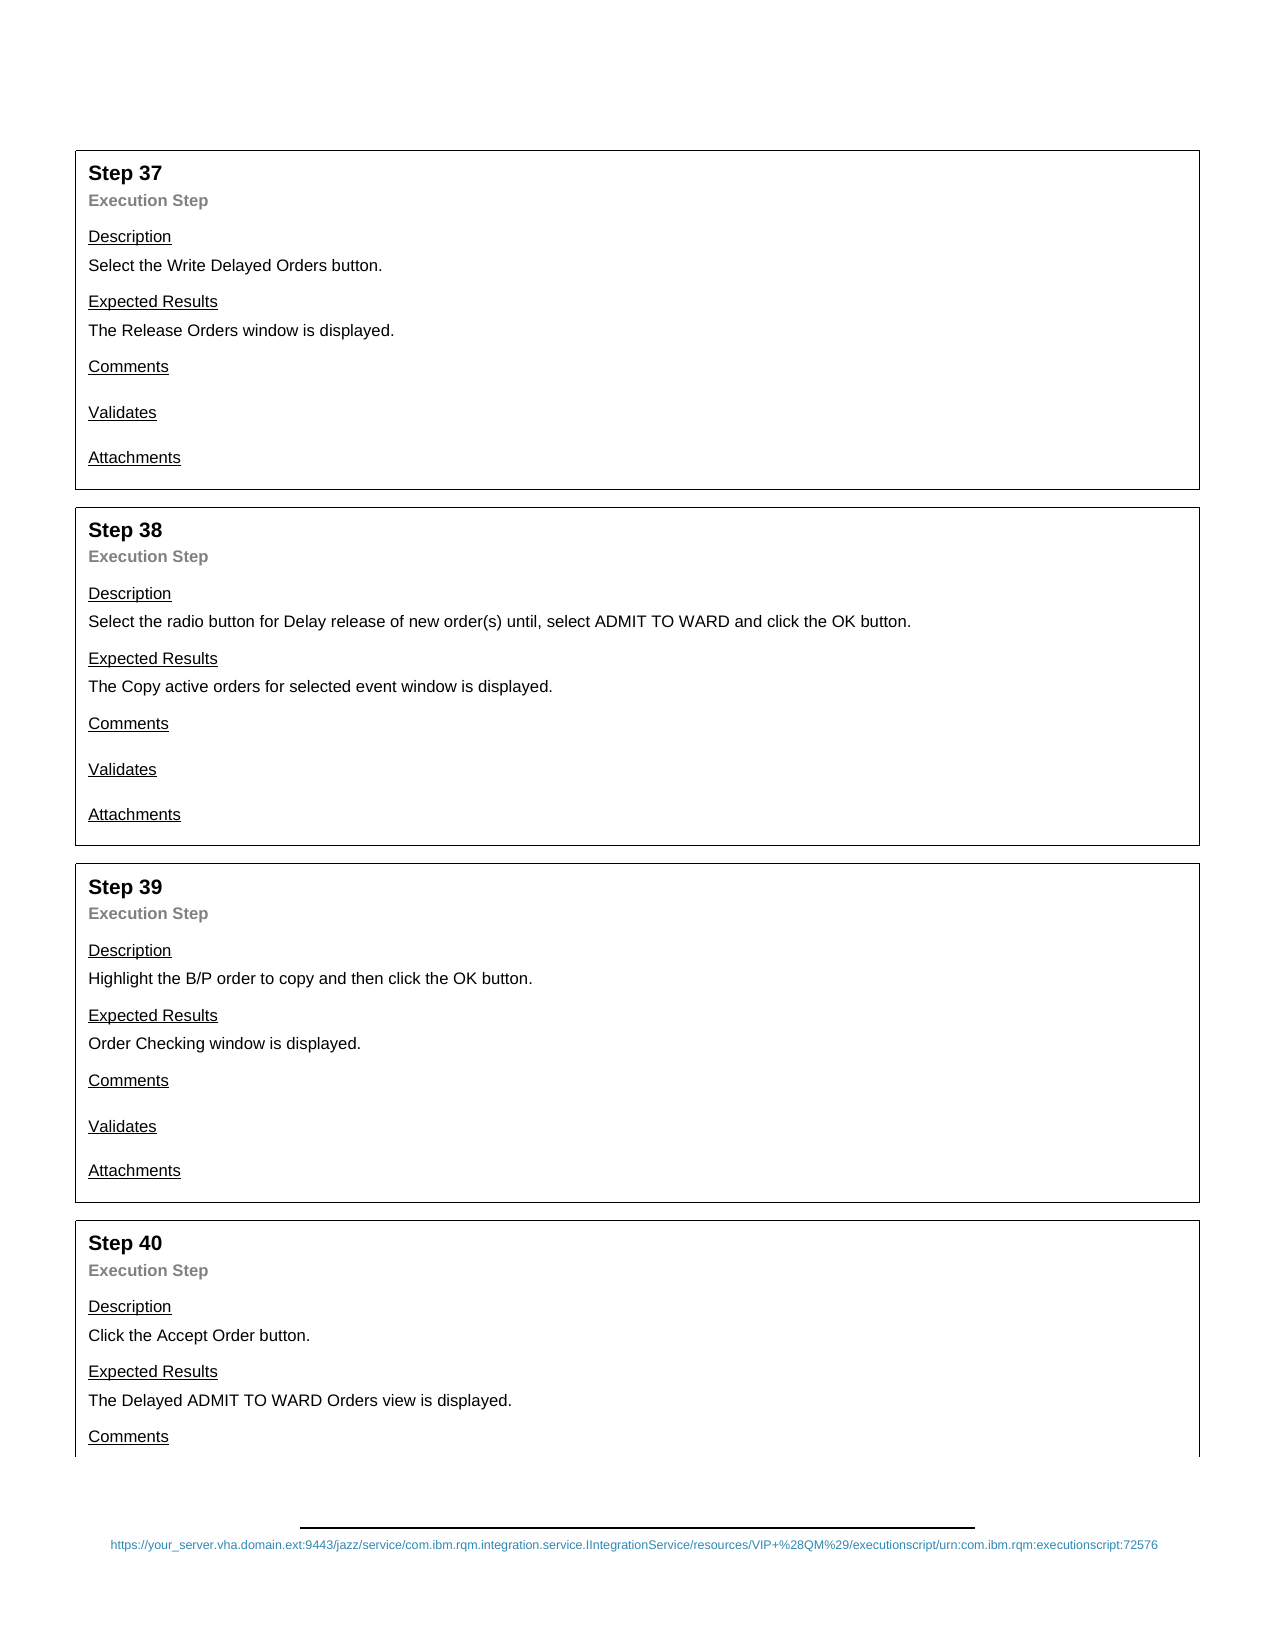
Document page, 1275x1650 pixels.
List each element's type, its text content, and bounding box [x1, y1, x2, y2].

text Attachments [88, 447, 1179, 466]
text Step 37 [88, 161, 1179, 185]
text The Delayed ADMIT TO WARD Orders view is displayed. Comments [88, 1391, 517, 1446]
text Attachments [88, 1161, 1179, 1179]
text The Copy active orders for selected event window is displayed. Comments [88, 677, 558, 733]
text Validates [88, 759, 1179, 778]
text Highlight the B/P order to copy and then click the OK button. [88, 969, 1179, 988]
text Step 38 [88, 518, 1179, 542]
text Select the Write Delayed Orders button. [88, 256, 1179, 275]
text Step 39 [88, 874, 1179, 898]
text Execution Step [88, 191, 1179, 210]
text The Release Orders window is displayed. Comments [88, 321, 400, 376]
text Expected Results [88, 292, 1179, 311]
text Execution Step [88, 904, 1179, 923]
text Select the radio button for Delay release of new order(s) until, select ADMIT TO WARD and click the OK button. [88, 612, 1179, 631]
text Expected Results [88, 1006, 1179, 1025]
text Execution Step [88, 1261, 1179, 1280]
text Execution Step [88, 547, 1179, 566]
text Expected Results [88, 649, 1179, 668]
text Click the Accept Order button. [88, 1326, 1179, 1345]
text Description [88, 584, 1179, 603]
text Order Checking window is displayed. Comments [88, 1034, 366, 1090]
text Description [88, 1297, 1179, 1316]
text Validates [88, 1116, 1179, 1135]
text Expected Results [88, 1362, 1179, 1381]
text Description [88, 227, 1179, 246]
text Attachments [88, 804, 1179, 823]
text Step 40 [88, 1231, 1179, 1255]
text Description [88, 941, 1179, 960]
text Validates [88, 403, 1179, 421]
